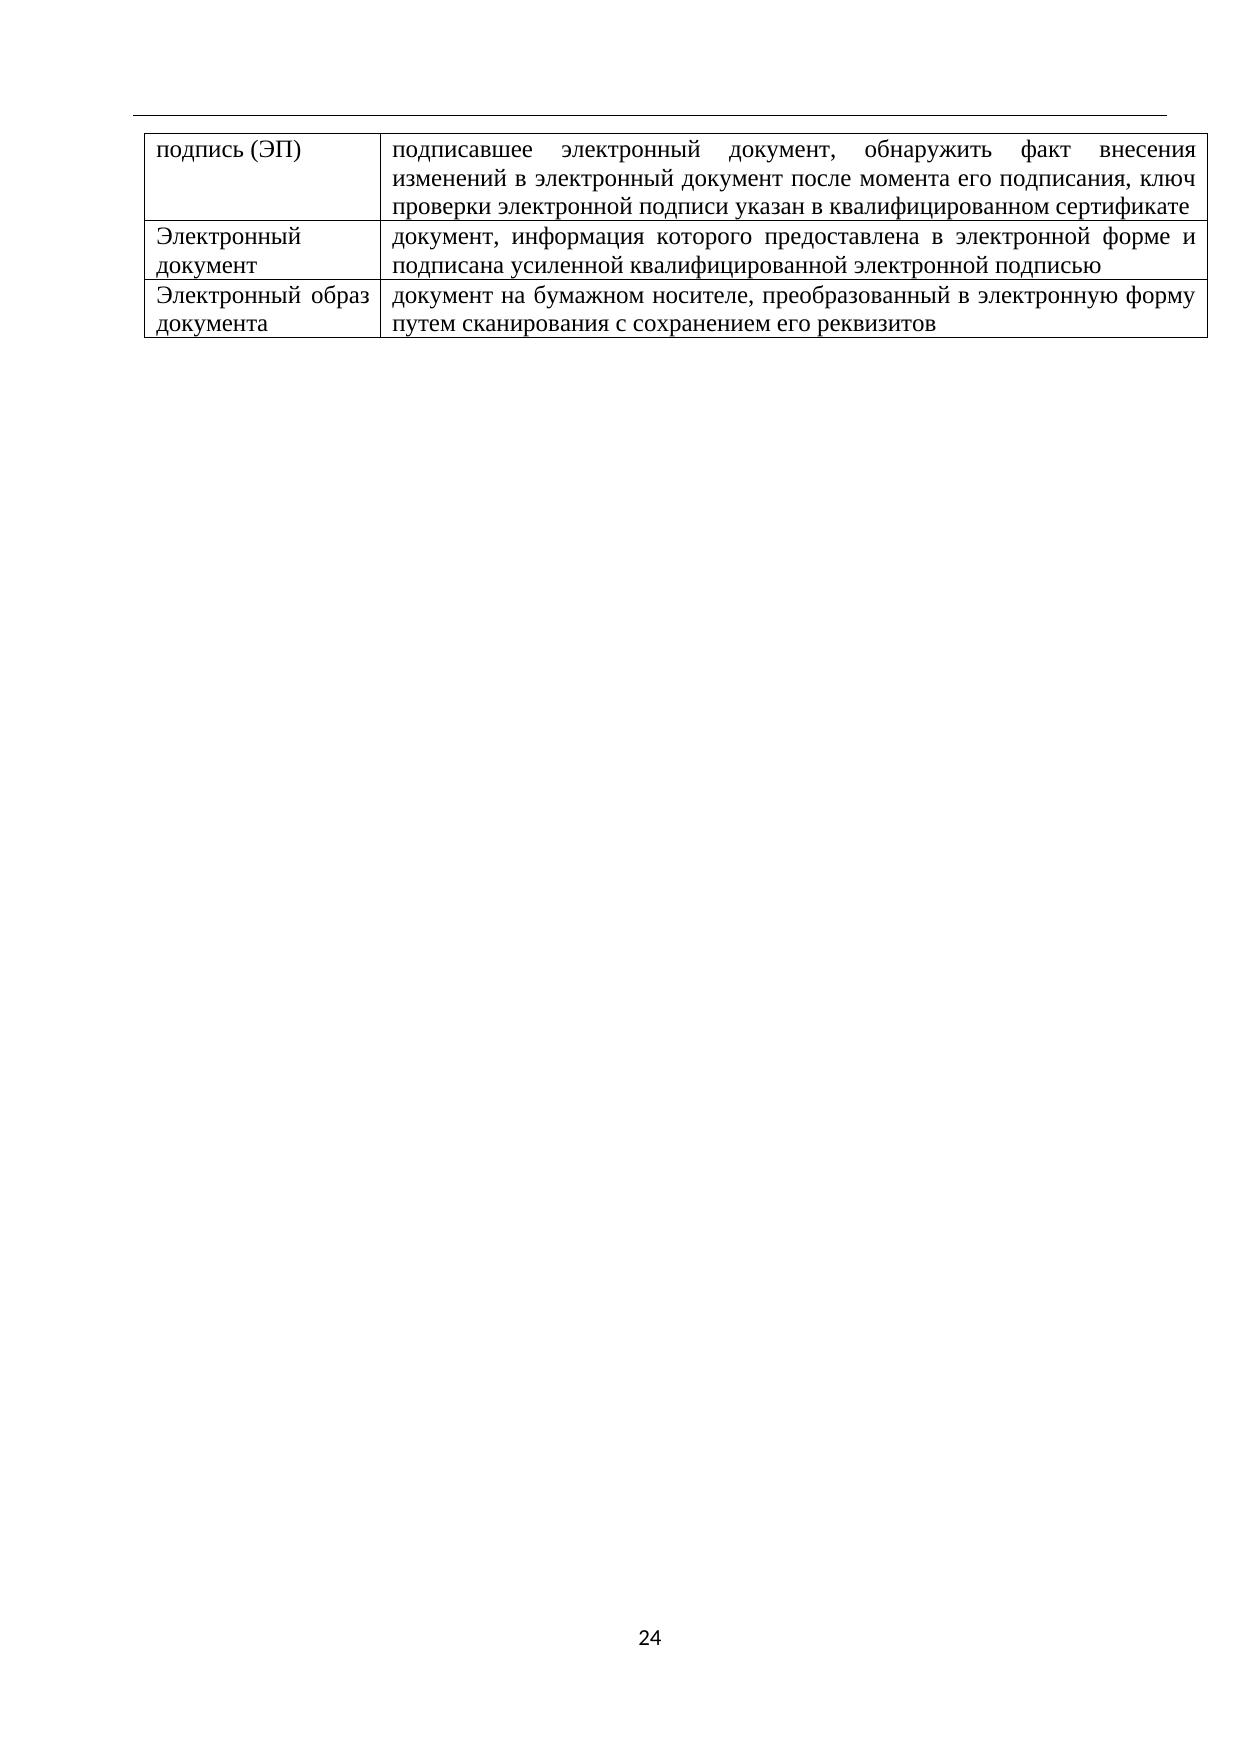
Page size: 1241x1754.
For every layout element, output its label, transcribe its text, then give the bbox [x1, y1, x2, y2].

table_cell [381, 134, 1207, 220]
table_cell документ, информация которого предоставлена в электронной форме и подписана усиленной квалифицированной электронной подписью [381, 221, 1207, 279]
table_cell документ на бумажном носителе, преобразованный в электронную форму путем сканирования с сохранением его реквизитов [381, 280, 1207, 337]
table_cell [145, 134, 380, 220]
table_cell Электронный документ [145, 221, 380, 279]
table_cell Электронный образ документа [145, 280, 380, 337]
